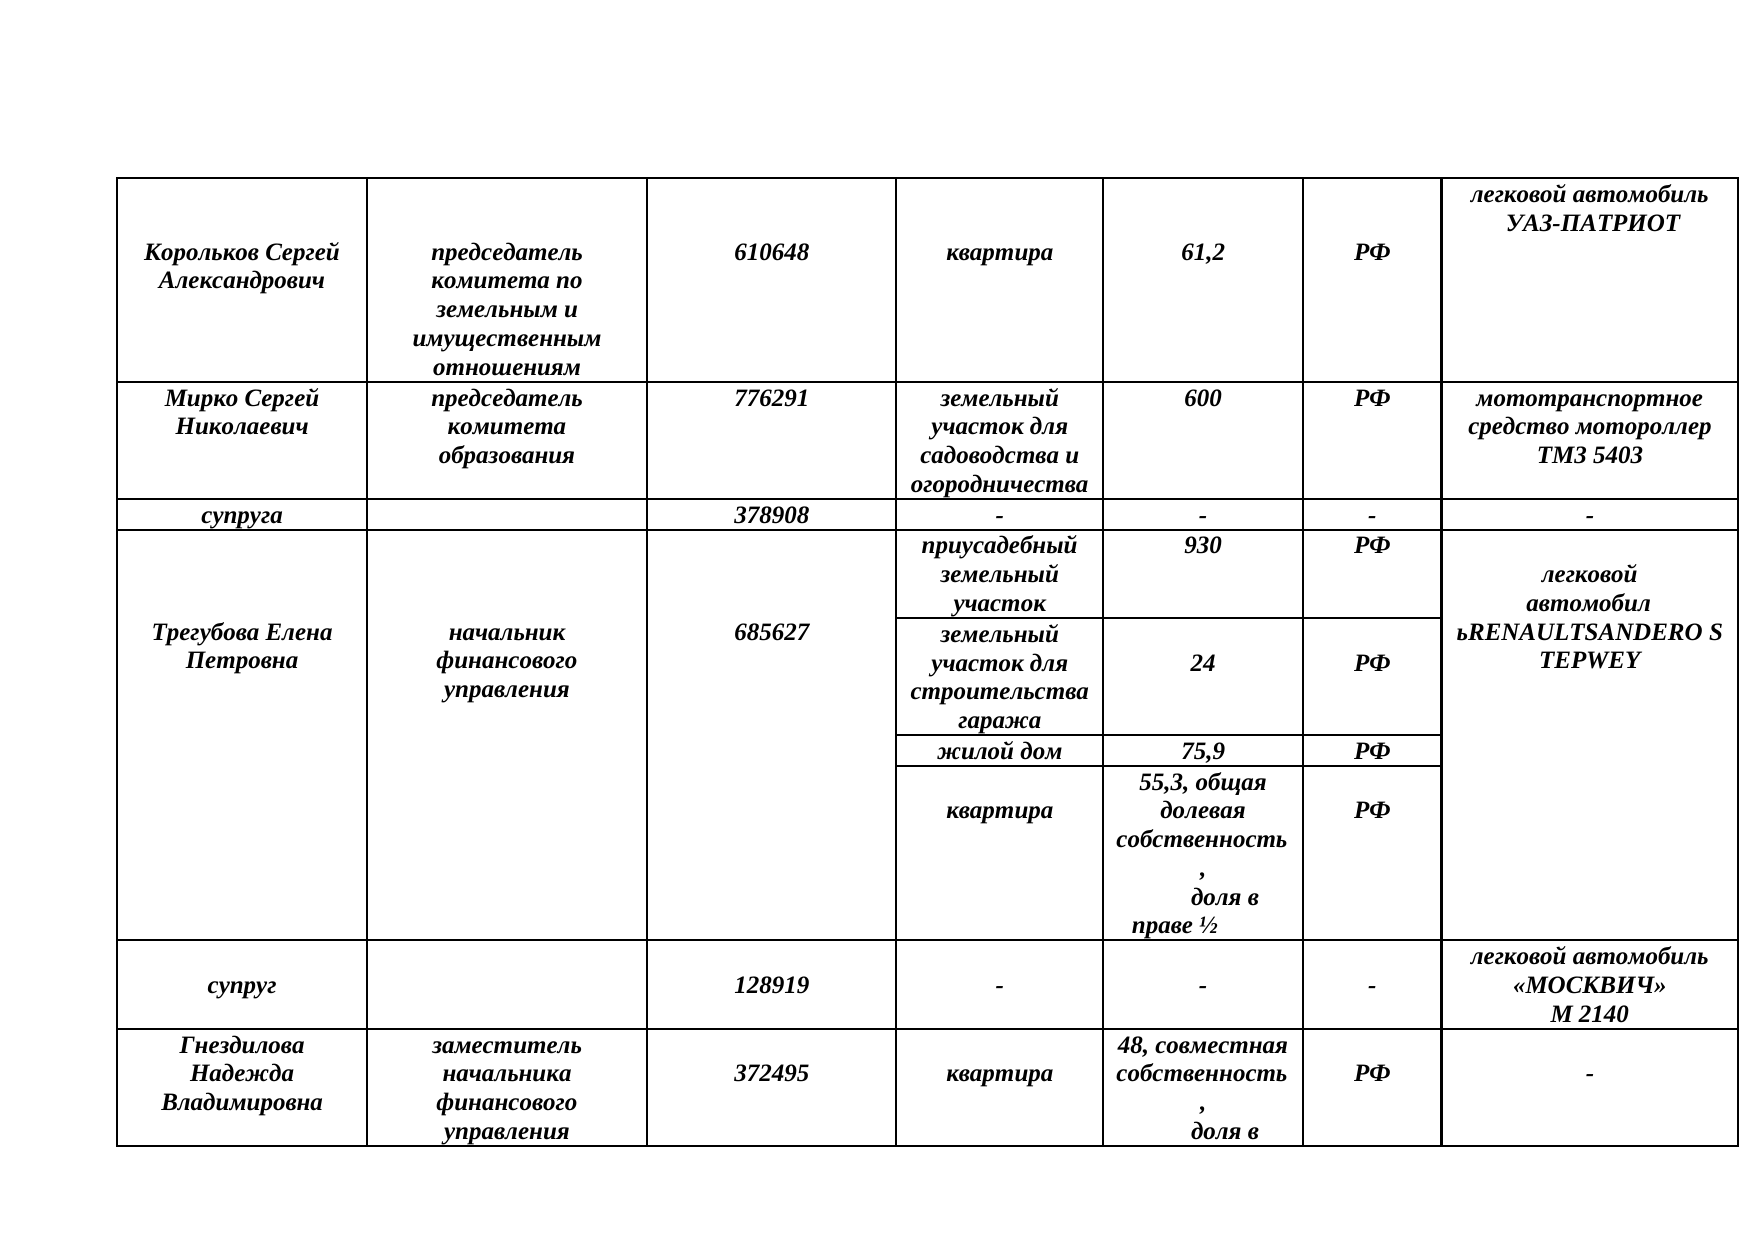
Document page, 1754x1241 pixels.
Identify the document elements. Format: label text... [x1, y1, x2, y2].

table_cell 55,3, общая долевая собственность, доля в праве ½ [1104, 767, 1302, 939]
table_cell мототранспортное средство мотороллер ТМ3 5403 [1443, 383, 1737, 498]
table_cell Корольков Сергей Александрович [118, 179, 366, 381]
table_cell легковой автомобиль «МОСКВИЧ» М 2140 [1443, 941, 1737, 1028]
table_cell 600 [1104, 383, 1302, 498]
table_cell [1104, 1030, 1302, 1145]
table_cell 128919 [648, 941, 895, 1028]
table_cell [368, 500, 646, 528]
table_cell - [897, 941, 1102, 1028]
table_cell легковой автомобиль УАЗ-ПАТРИОТ [1443, 179, 1737, 381]
table_cell 930 [1104, 531, 1302, 617]
table_cell супруга [118, 500, 366, 528]
table_cell земельный участок для строительства гаража [897, 619, 1102, 734]
table_cell 24 [1104, 619, 1302, 734]
table_cell супруг [118, 941, 366, 1028]
table_cell председатель комитета по земельным и имущественным отношениям [368, 179, 646, 381]
table_cell РФ [1304, 619, 1440, 734]
table_cell - [1304, 500, 1440, 528]
table_cell Трегубова Елена Петровна [118, 531, 366, 939]
table_cell квартира [897, 767, 1102, 939]
table_cell - [897, 500, 1102, 528]
table_cell РФ [1304, 736, 1440, 765]
table_cell начальник финансового управления [368, 531, 646, 939]
table_cell РФ [1304, 179, 1440, 381]
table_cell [118, 1030, 366, 1145]
table_cell Мирко Сергей Николаевич [118, 383, 366, 498]
table_cell 61,2 [1104, 179, 1302, 381]
table_cell председатель комитета образования [368, 383, 646, 498]
table_cell земельный участок для садоводства и огородничества [897, 383, 1102, 498]
table_cell - [1104, 500, 1302, 528]
table_cell жилой дом [897, 736, 1102, 765]
table_cell - [1443, 500, 1737, 528]
table_cell РФ [1304, 1030, 1440, 1145]
table_cell легковой автомобильRENAULTSANDERO STEPWEY [1443, 531, 1737, 939]
table_cell - [1443, 1030, 1737, 1145]
table_cell 685627 [648, 531, 895, 939]
table_cell РФ [1304, 383, 1440, 498]
table_cell [368, 941, 646, 1028]
table_cell 776291 [648, 383, 895, 498]
table_cell 372495 [648, 1030, 895, 1145]
table_cell 75,9 [1104, 736, 1302, 765]
table_cell РФ [1304, 531, 1440, 617]
table_cell приусадебный земельный участок [897, 531, 1102, 617]
table_cell РФ [1304, 767, 1440, 939]
table_cell квартира [897, 1030, 1102, 1145]
table_cell 610648 [648, 179, 895, 381]
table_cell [368, 1030, 646, 1145]
table_cell - [1104, 941, 1302, 1028]
table_cell квартира [897, 179, 1102, 381]
table_cell 378908 [648, 500, 895, 528]
table_cell - [1304, 941, 1440, 1028]
